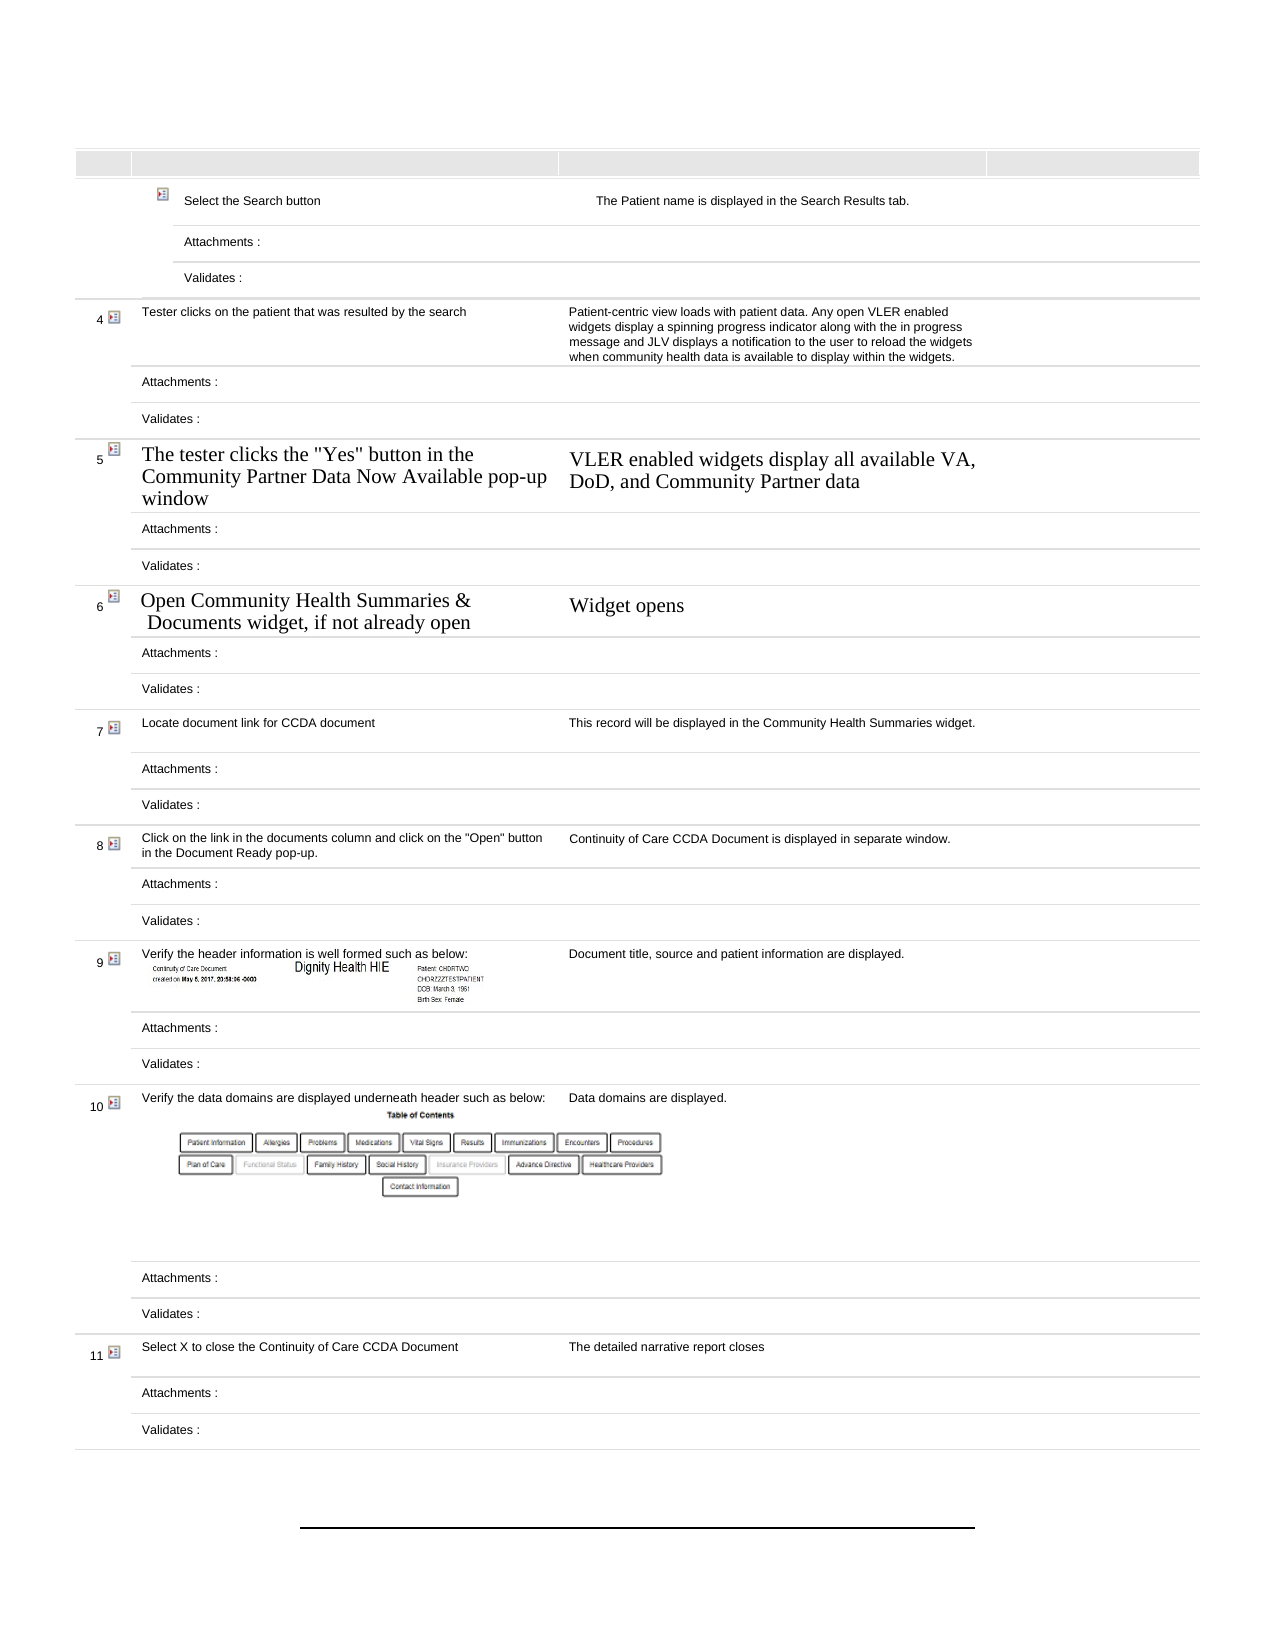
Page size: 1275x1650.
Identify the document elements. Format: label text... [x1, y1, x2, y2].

text Validates : [142, 914, 1214, 928]
picture [103, 1092, 126, 1102]
text Validates : [142, 1058, 1214, 1072]
text Validates : [142, 683, 1214, 697]
text Attachments : [142, 522, 1214, 536]
text Validates : [142, 558, 475, 573]
picture [103, 307, 126, 317]
text 4 widgets display a spinning progress indicator along with the in progress [96, 317, 1214, 334]
text Validates : [184, 271, 1214, 285]
picture [141, 969, 553, 1007]
text Attachments : [142, 1021, 1214, 1035]
text 8 in the Document Ready pop-up. [96, 843, 545, 860]
picture [141, 1113, 713, 1210]
text Validates : [142, 798, 1214, 812]
picture [103, 1342, 126, 1352]
text Attachments : [142, 1271, 1214, 1285]
picture [103, 586, 125, 608]
text Attachments : [142, 877, 1214, 891]
text message and JLV displays a notification to the user to reload the widgets when community health data is available to display within the widgets. [569, 334, 977, 364]
text Select X to close the Continuity of Care CCDA Document The detailed narrative report closes [142, 1339, 1214, 1352]
text Attachments : [142, 376, 1214, 389]
picture [103, 717, 126, 727]
text Continuity of Care CCDA Document is displayed in separate window. [569, 831, 1214, 846]
picture [103, 948, 126, 958]
text Attachments : [142, 762, 1214, 776]
text Select the Search button The Patient name is displayed in the Search Results tab. [152, 184, 1214, 212]
text Attachments : [142, 1386, 1214, 1400]
picture [152, 184, 174, 206]
picture [103, 833, 126, 843]
text Validates : [142, 1423, 1214, 1437]
text Validates : [142, 1307, 1214, 1321]
text Attachments : [142, 646, 1214, 660]
text Validates : [142, 412, 549, 426]
picture [103, 438, 126, 462]
text VLER enabled widgets display all available VA, DoD, and Community Partner data [569, 448, 982, 492]
text Widget opens [569, 593, 1214, 617]
text 5 The tester clicks the "Yes" button in the Community Partner Data Now Available pop-up window [96, 444, 553, 510]
text 6 Open Community Health Summaries & Documents widget, if not already open [96, 590, 478, 634]
text Attachments : [184, 235, 1214, 249]
text Tester clicks on the patient that was resulted by the search Patient-centric view loads with patient data. Any open VLER enabled [142, 304, 1214, 317]
